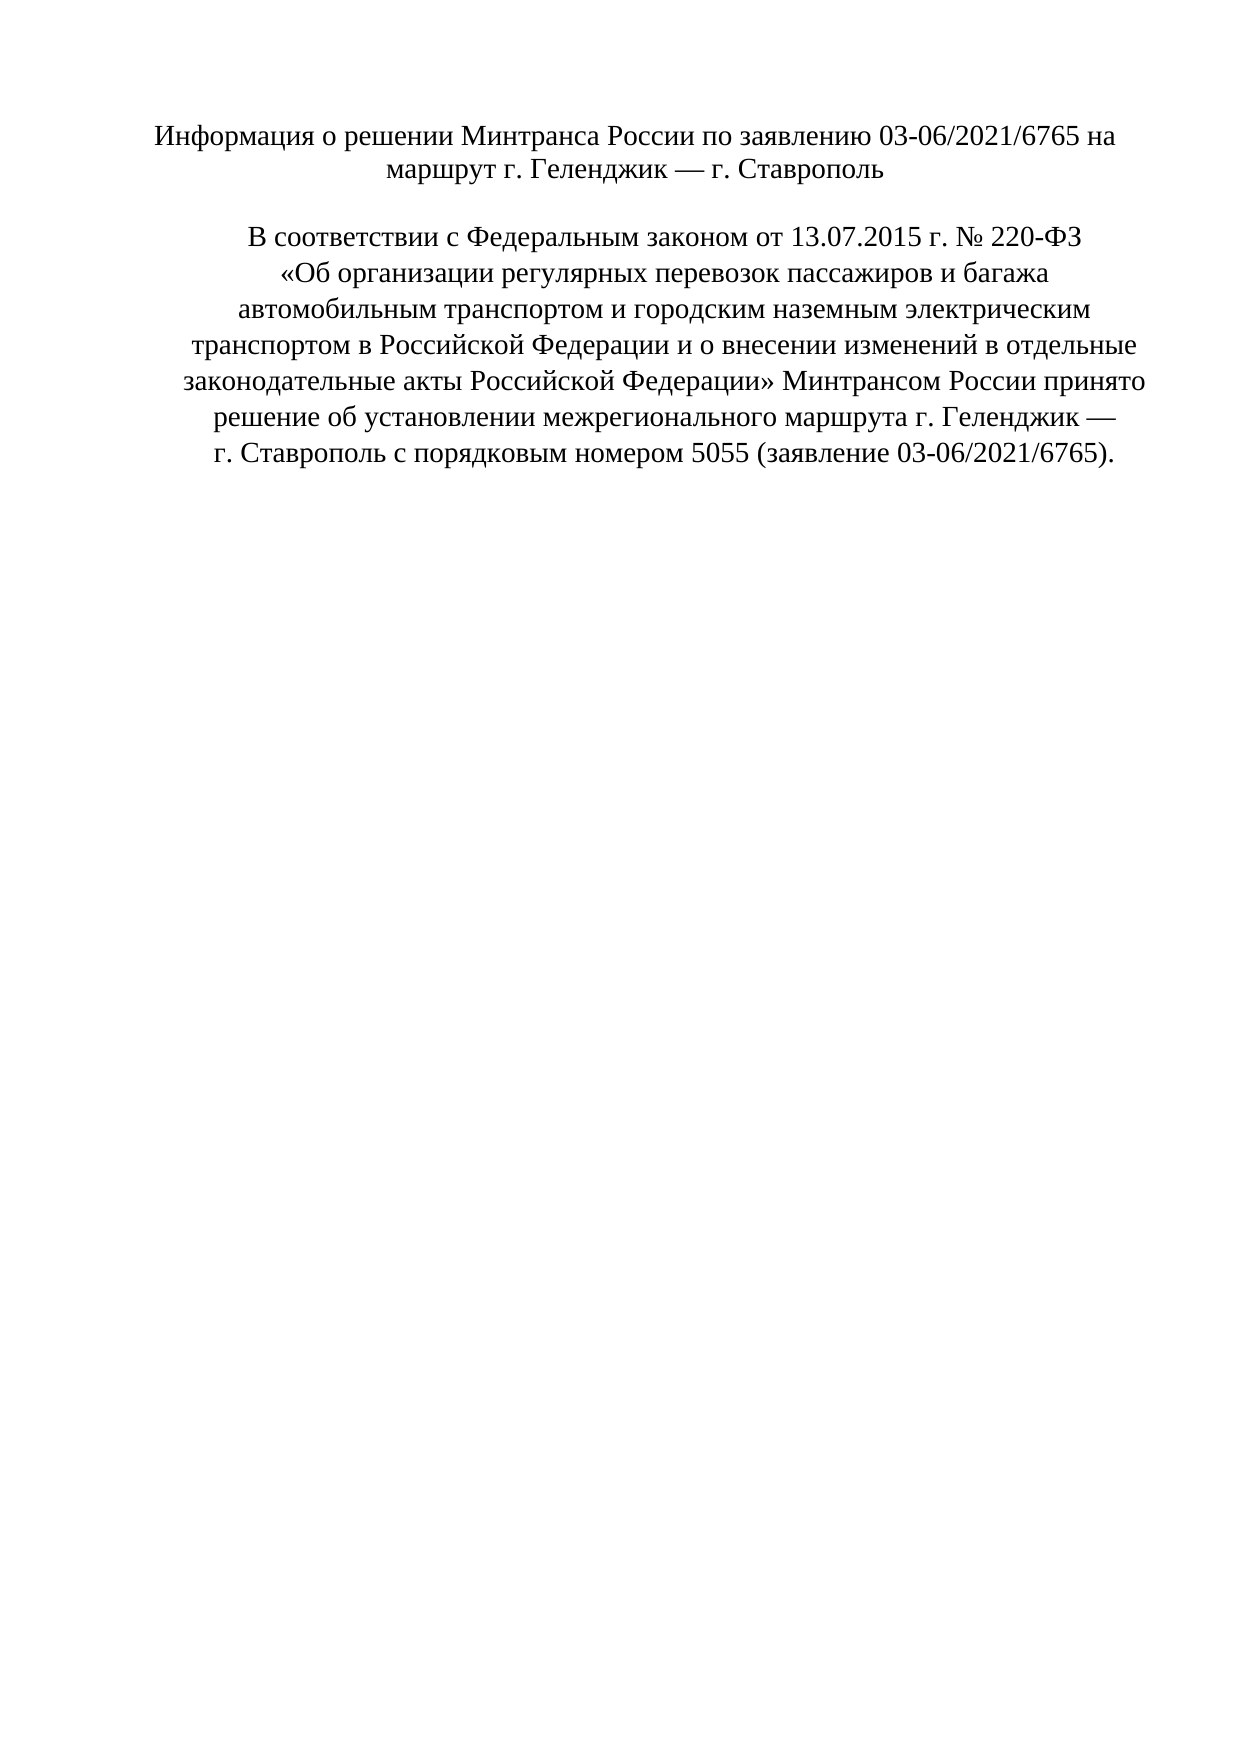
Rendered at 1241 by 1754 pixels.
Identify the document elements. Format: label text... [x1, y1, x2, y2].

text Информация о решении Минтранса России по заявлению 03-06/2021/6765 на маршрут г. Геленджик — г. Ставрополь [118, 118, 1152, 185]
text В соответствии с Федеральным законом от 13.07.2015 г. № 220-ФЗ «Об организации регулярных перевозок пассажиров и багажа автомобильным транспортом и городским наземным электрическим транспортом в Российской Федерации и о внесении изменений в отдельные законодательные акты Российской Федерации» Минтрансом России принято решение об установлении межрегионального маршрута г. Геленджик — г. Ставрополь с порядковым номером 5055 (заявление 03-06/2021/6765). [177, 219, 1152, 469]
